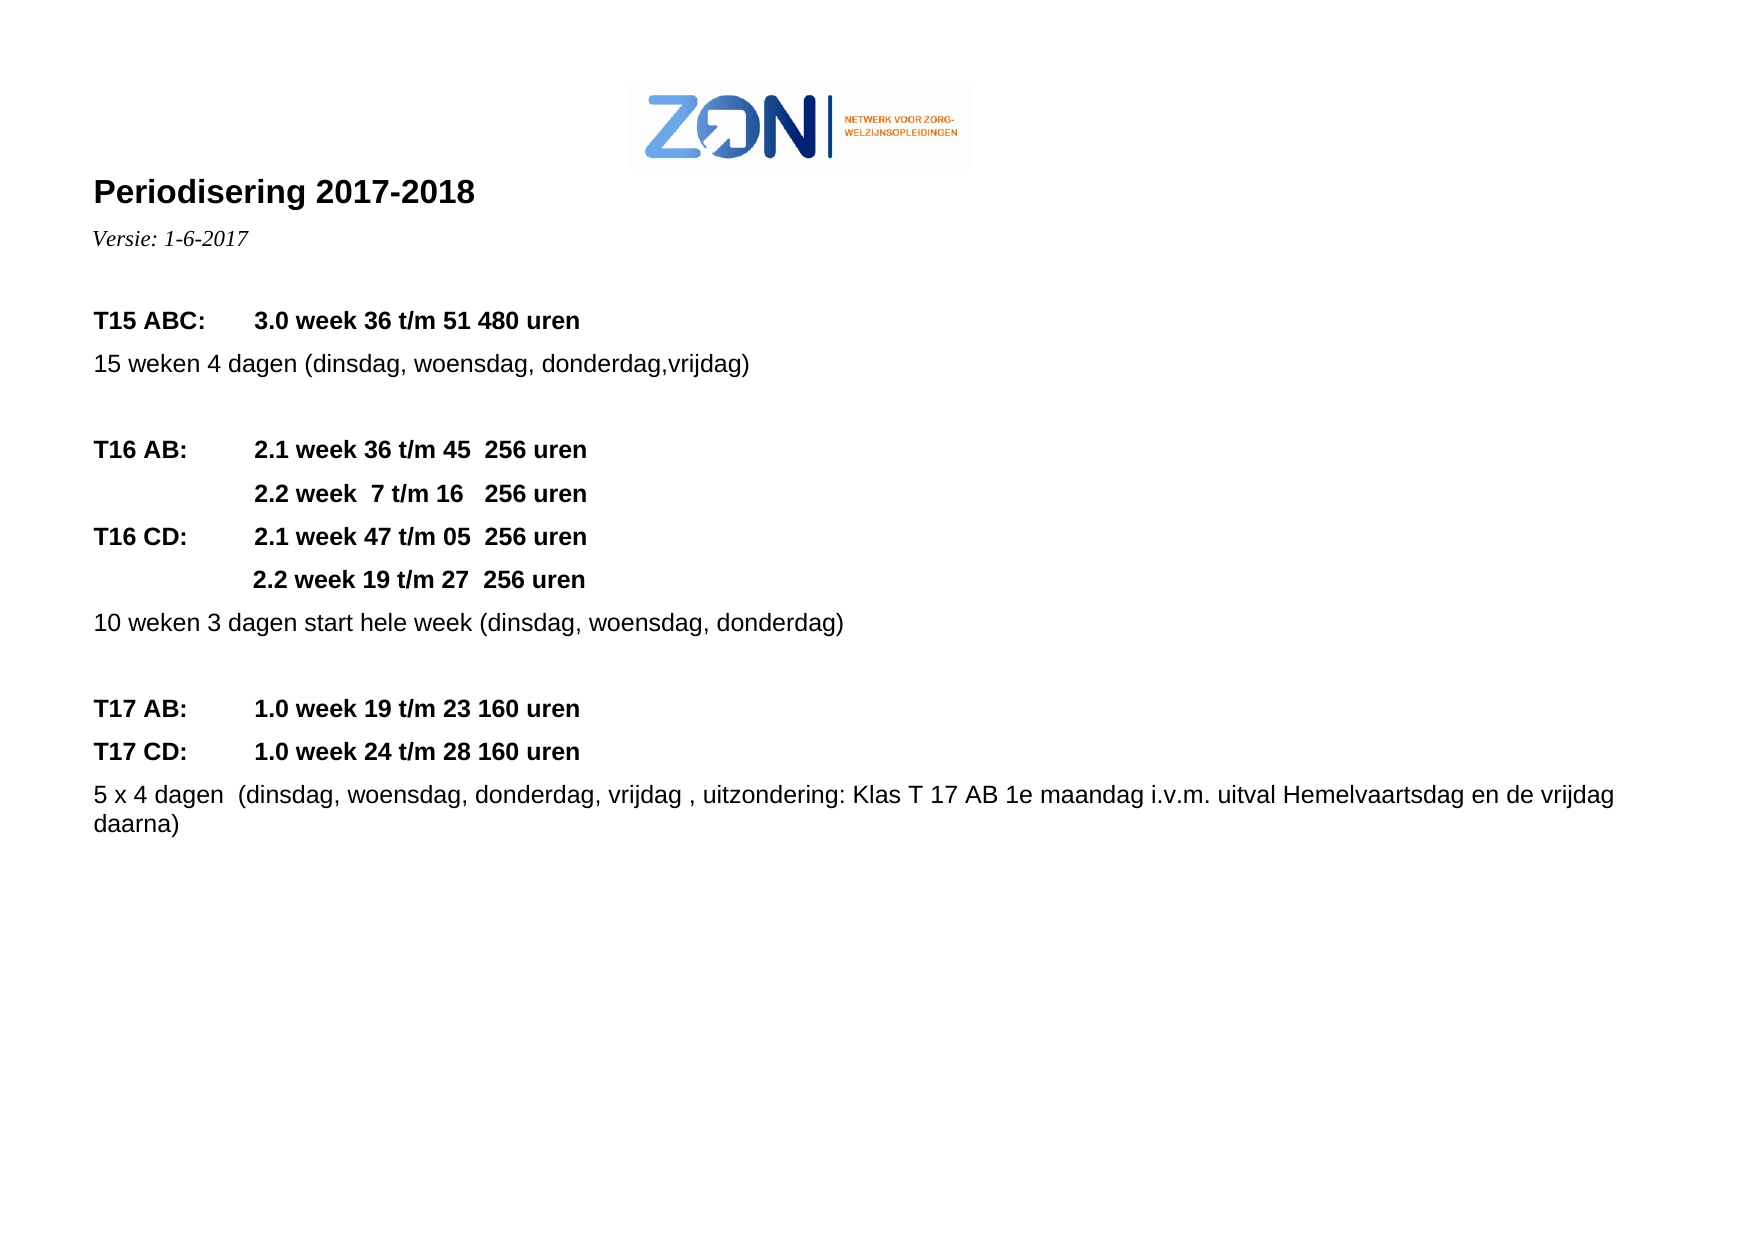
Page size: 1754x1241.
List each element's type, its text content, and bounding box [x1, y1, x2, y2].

text 2.2 week 19 t/m 27 256 uren [93, 565, 1683, 594]
text 10 weken 3 dagen start hele week (dinsdag, woensdag, donderdag) [93, 608, 1683, 637]
text T16 AB: 2.1 week 36 t/m 45 256 uren [93, 436, 1683, 464]
text T17 CD: 1.0 week 24 t/m 28 160 uren [93, 737, 1683, 766]
text Versie: 1-6-2017 [29, 225, 1683, 251]
text T16 CD: 2.1 week 47 t/m 05 256 uren [93, 522, 1683, 551]
text 2.2 week 7 t/m 16 256 uren [93, 479, 1683, 507]
text Periodisering 2017-2018 [93, 172, 1683, 210]
picture [629, 83, 973, 169]
text T17 AB: 1.0 week 19 t/m 23 160 uren [93, 694, 1683, 723]
text 5 x 4 dagen (dinsdag, woensdag, donderdag, vrijdag , uitzondering: Klas T 17 AB 1e maandag i.v.m. uitval Hemelvaartsdag en de vrijdag daarna) [93, 781, 1683, 838]
text T15 ABC: 3.0 week 36 t/m 51 480 uren [93, 306, 1683, 335]
text 15 weken 4 dagen (dinsdag, woensdag, donderdag,vrijdag) [93, 349, 1683, 378]
